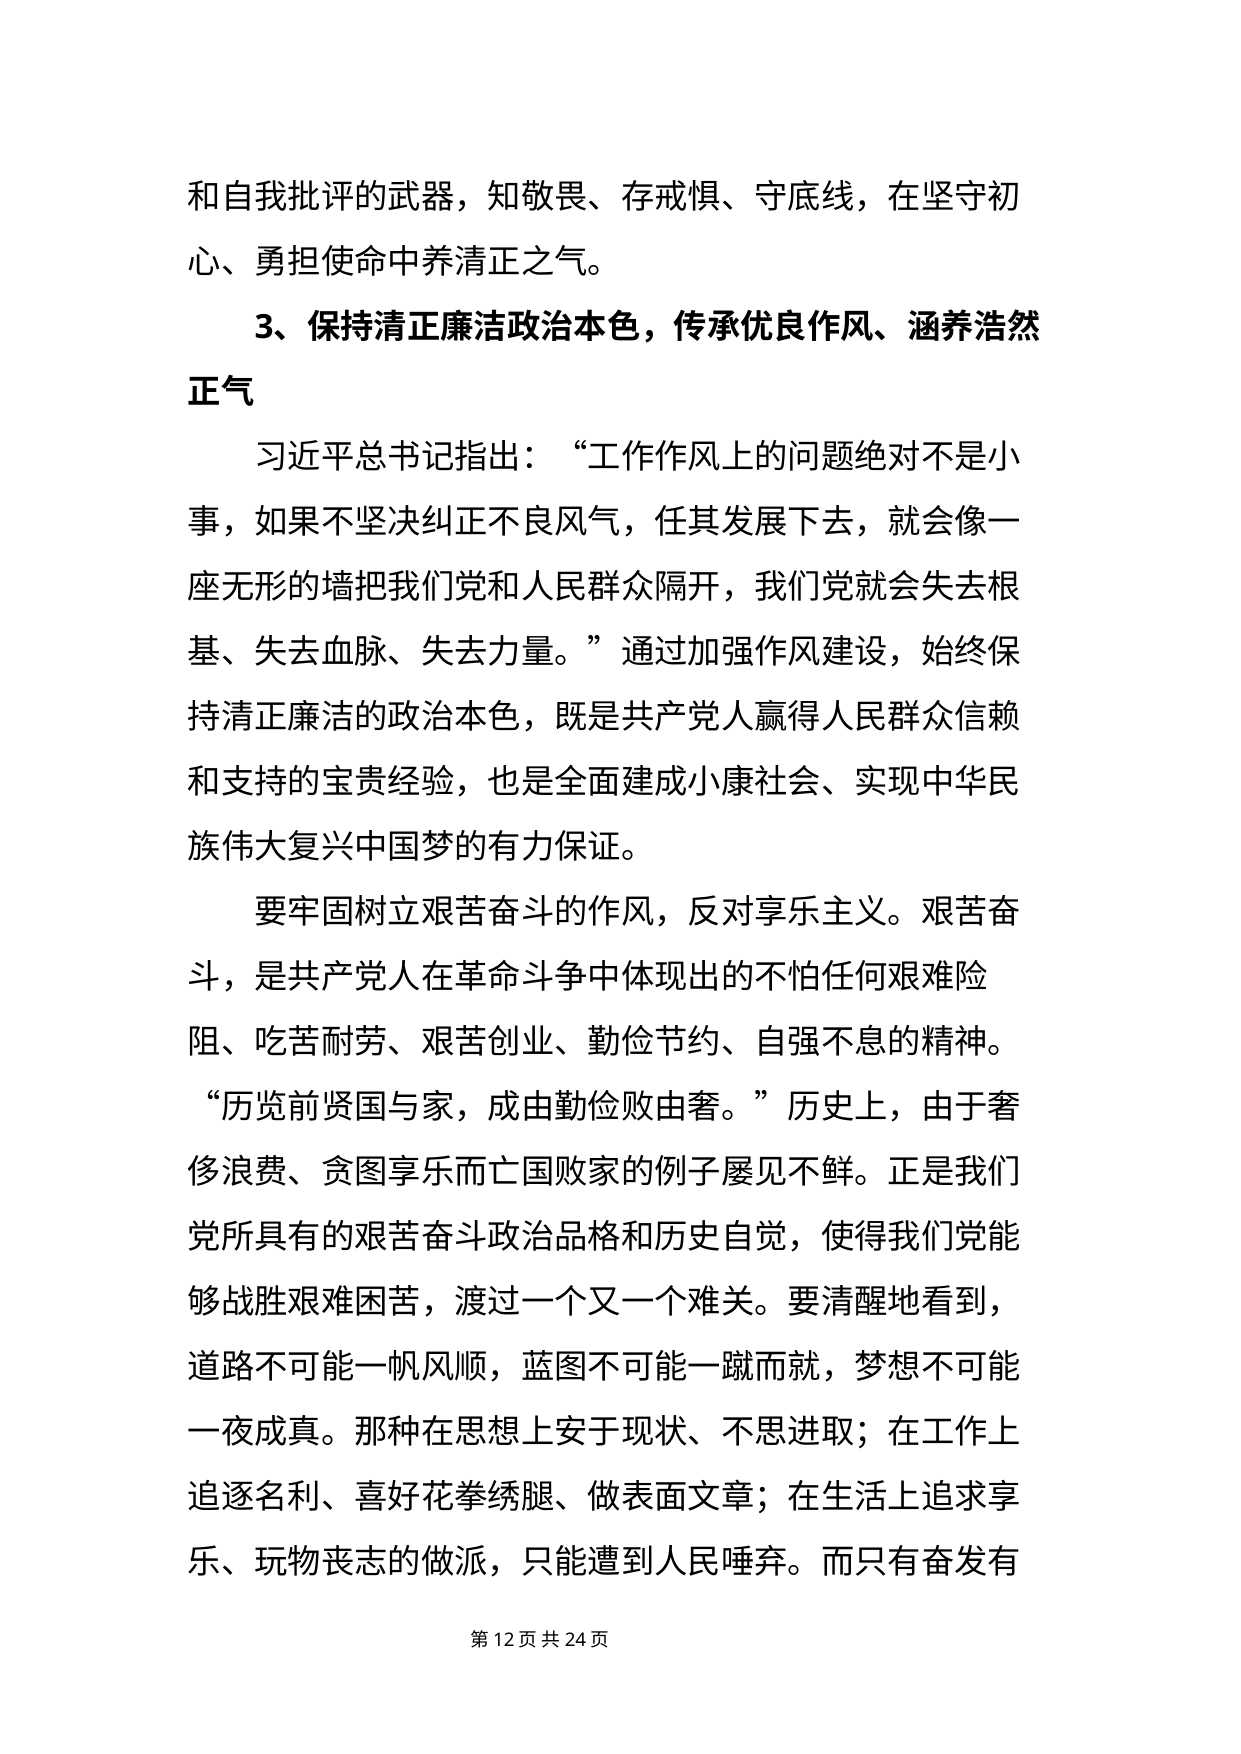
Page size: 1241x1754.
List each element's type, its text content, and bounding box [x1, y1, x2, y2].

text 3、保持清正廉洁政治本色，传承优良作风、涵养浩然正气 [187, 292, 1053, 422]
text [187, 162, 1053, 292]
text 习近平总书记指出：“工作作风上的问题绝对不是小事，如果不坚决纠正不良风气，任其发展下去，就会像一座无形的墙把我们党和人民群众隔开，我们党就会失去根基、失去血脉、失去力量。”通过加强作风建设，始终保持清正廉洁的政治本色，既是共产党人赢得人民群众信赖和支持的宝贵经验，也是全面建成小康社会、实现中华民族伟大复兴中国梦的有力保证。 [187, 422, 1053, 877]
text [187, 877, 1053, 1592]
